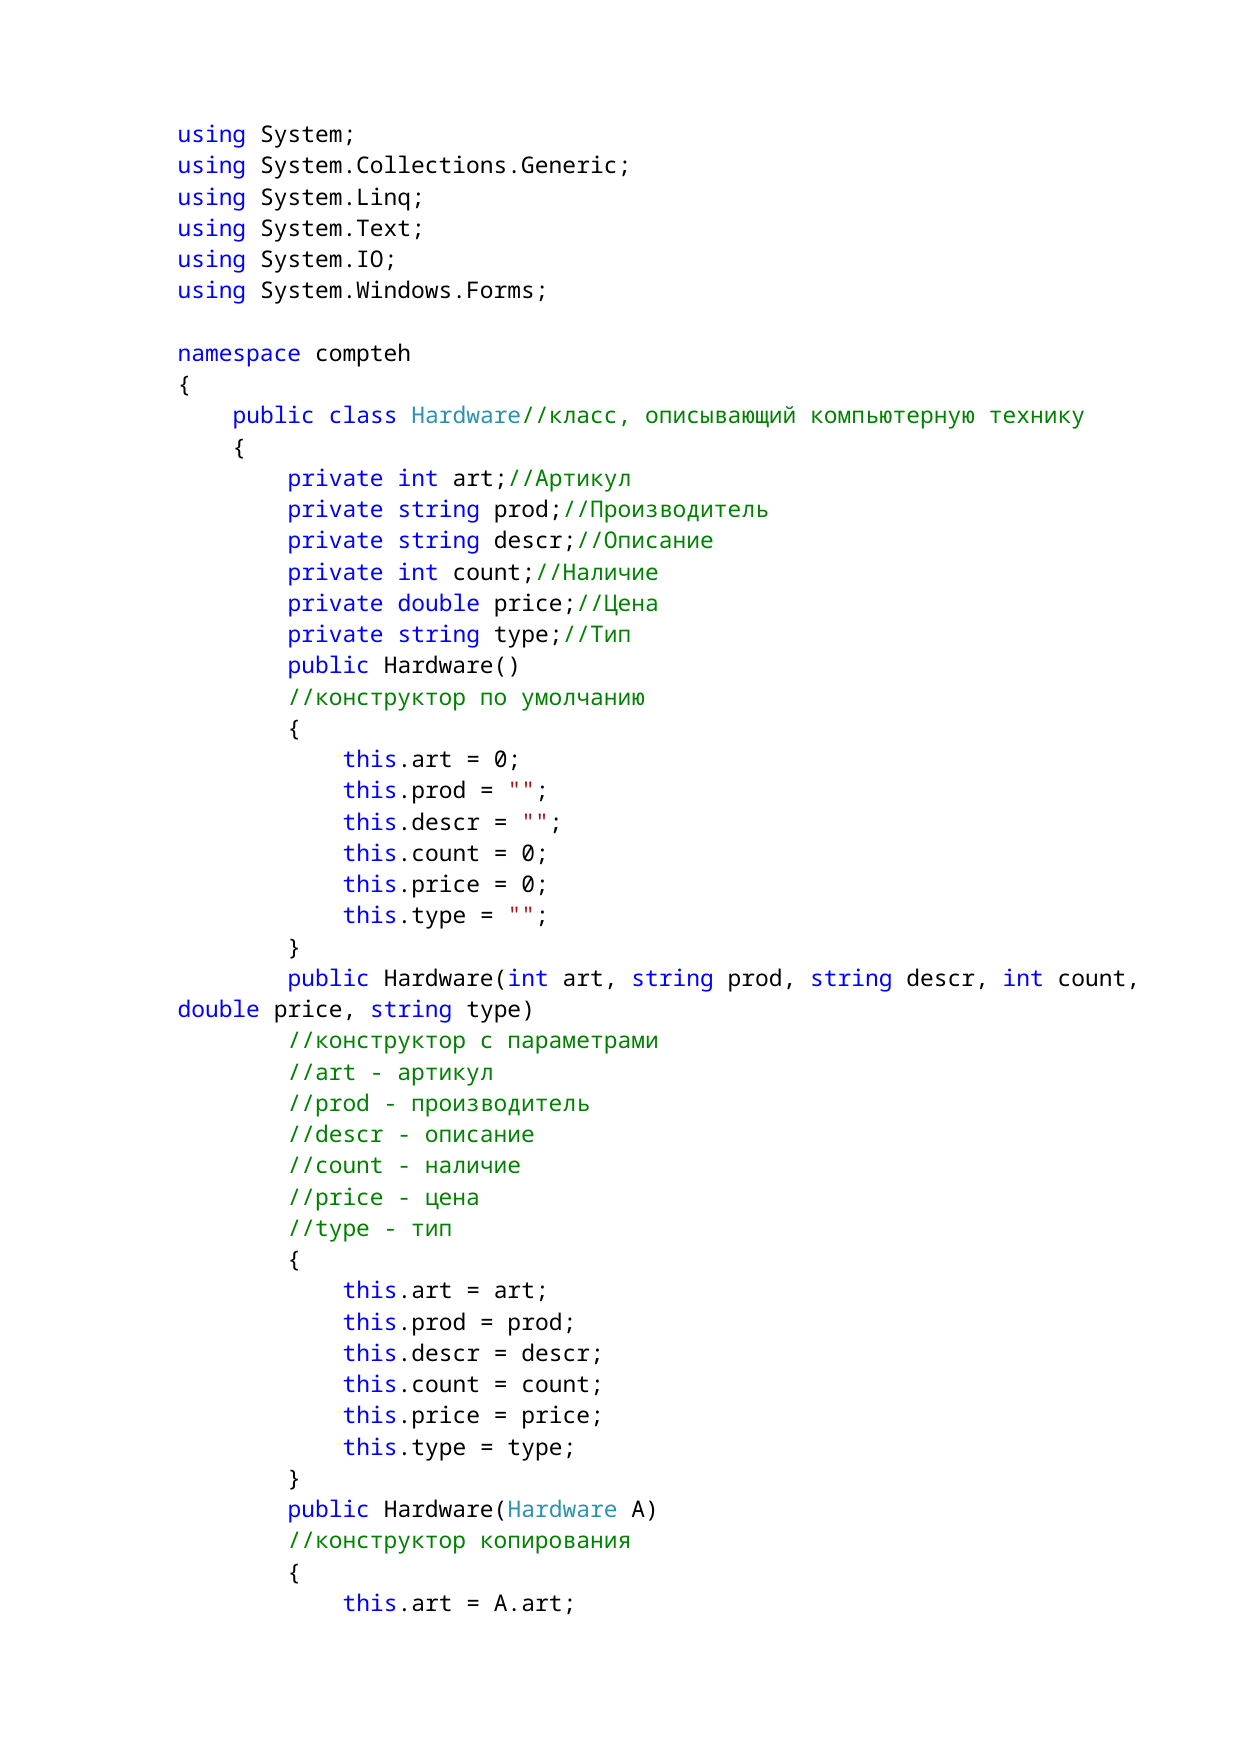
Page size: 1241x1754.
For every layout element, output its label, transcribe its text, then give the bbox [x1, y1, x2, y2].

text this.art = A.art; [177, 1587, 1152, 1618]
text //конструктор с параметрами [177, 1024, 1152, 1056]
text public Hardware(Hardware A) [177, 1493, 1152, 1524]
text { [177, 1556, 1152, 1587]
text { [177, 1243, 1152, 1274]
text //конструктор копирования [177, 1524, 1152, 1556]
text this.art = 0; [177, 743, 1152, 774]
text this.prod = prod; [177, 1306, 1152, 1337]
text using System.Windows.Forms; [177, 274, 1152, 306]
text } [177, 931, 1152, 962]
text { [177, 712, 1152, 743]
text this.type = type; [177, 1431, 1152, 1462]
text private double price;//Цена [177, 587, 1152, 618]
text //art - артикул [177, 1056, 1152, 1087]
text this.descr = ""; [177, 806, 1152, 837]
text this.art = art; [177, 1274, 1152, 1306]
text } [177, 1462, 1152, 1493]
text this.descr = descr; [177, 1337, 1152, 1368]
text this.price = price; [177, 1399, 1152, 1431]
text using System.Linq; [177, 181, 1152, 212]
text { [177, 368, 1152, 399]
text this.prod = ""; [177, 774, 1152, 806]
text this.price = 0; [177, 868, 1152, 899]
text { [177, 431, 1152, 462]
text public class Hardware//класс, описывающий компьютерную технику [177, 399, 1152, 431]
text private string descr;//Описание [177, 524, 1152, 556]
text //price - цена [177, 1181, 1152, 1212]
text private int art;//Артикул [177, 462, 1152, 493]
text this.count = count; [177, 1368, 1152, 1399]
text using System; [177, 118, 1152, 149]
text this.type = ""; [177, 899, 1152, 931]
text this.count = 0; [177, 837, 1152, 868]
text //конструктор по умолчанию [177, 681, 1152, 712]
text private string prod;//Производитель [177, 493, 1152, 524]
text using System.IO; [177, 243, 1152, 274]
text private int count;//Наличие [177, 556, 1152, 587]
text public Hardware(int art, string prod, string descr, int count, double price, string type) [177, 962, 1152, 1024]
text //type - тип [177, 1212, 1152, 1243]
text namespace compteh [177, 337, 1152, 368]
text //descr - описание [177, 1118, 1152, 1149]
text public Hardware() [177, 649, 1152, 681]
text private string type;//Тип [177, 618, 1152, 649]
text using System.Collections.Generic; [177, 149, 1152, 181]
text //prod - производитель [177, 1087, 1152, 1118]
text using System.Text; [177, 212, 1152, 243]
text //count - наличие [177, 1149, 1152, 1181]
